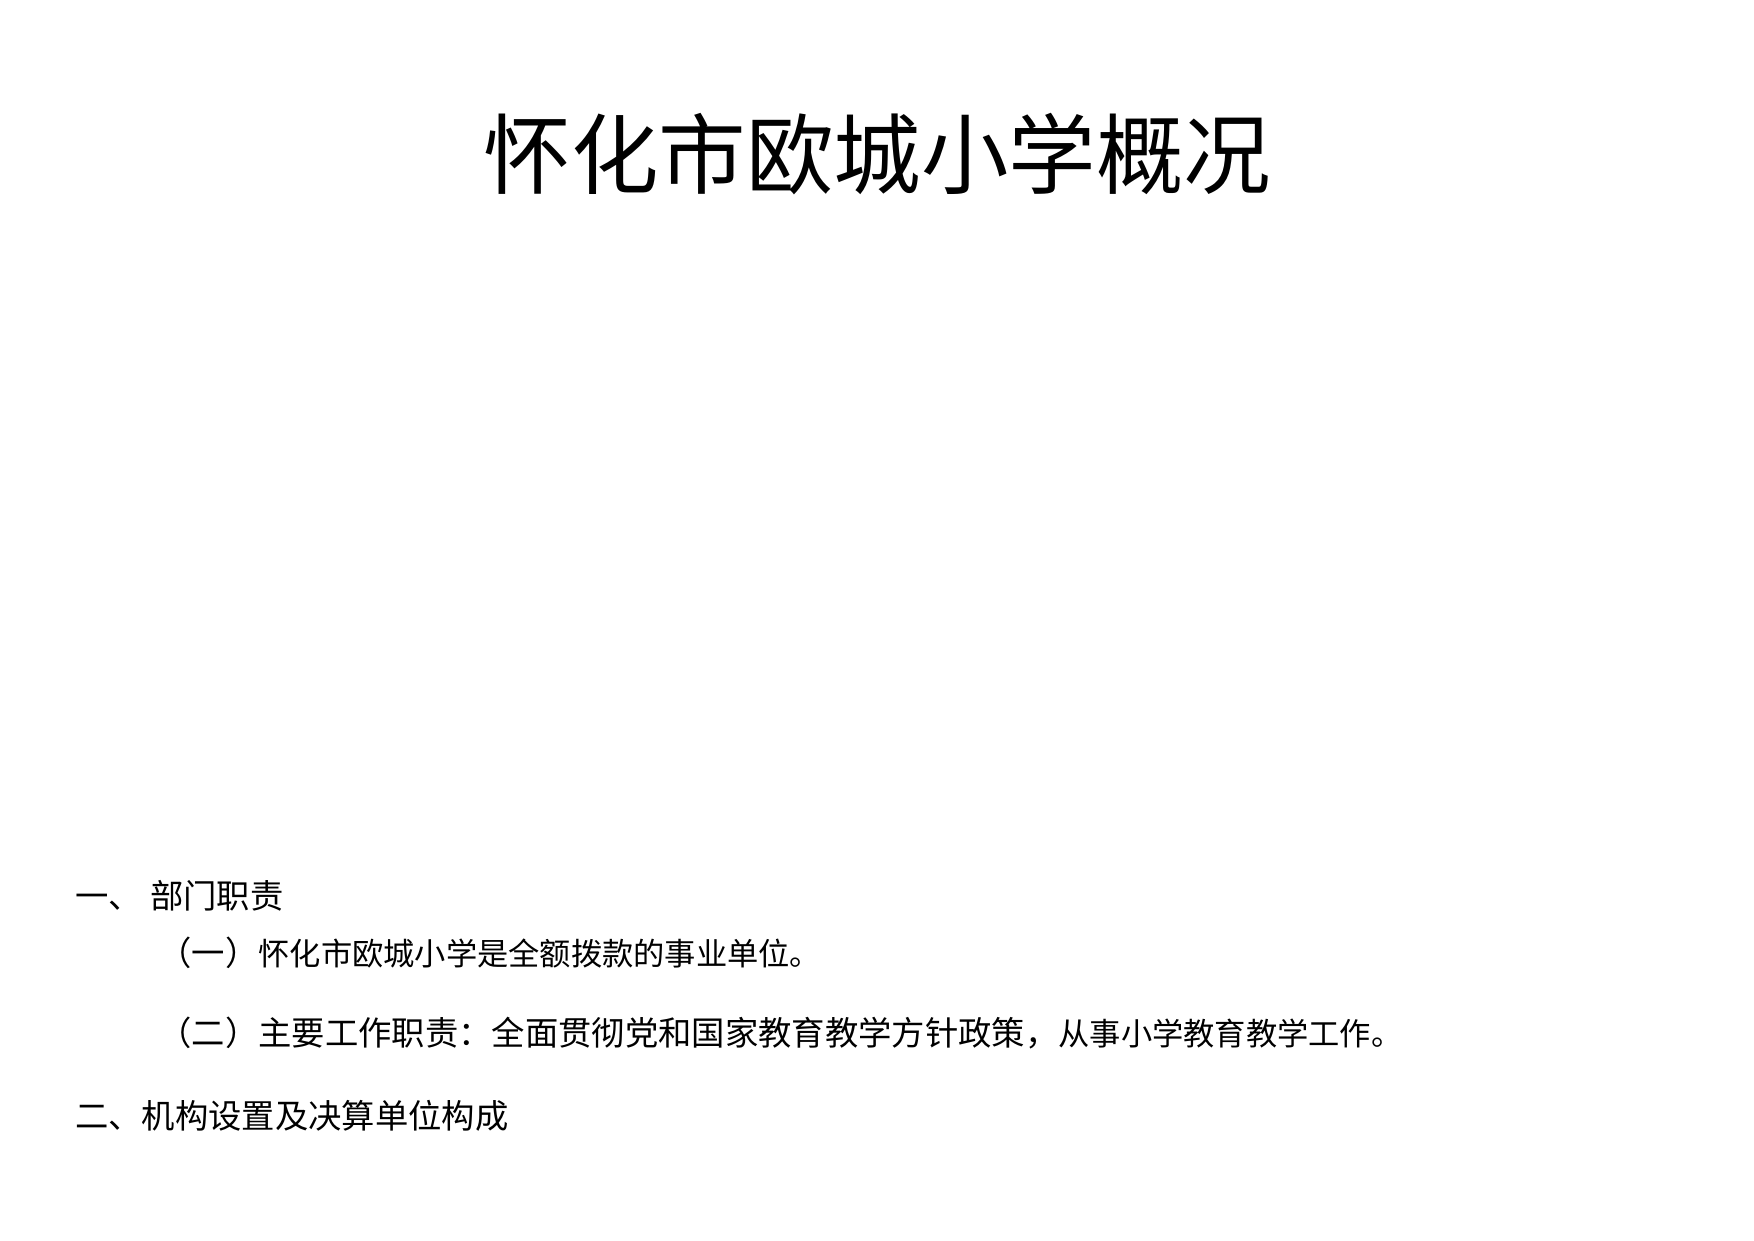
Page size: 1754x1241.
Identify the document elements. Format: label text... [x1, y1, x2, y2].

text （二）主要工作职责：全面贯彻党和国家教育教学方针政策，从事小学教育教学工作。 [75, 996, 1679, 1058]
list 部门职责 [75, 861, 1679, 926]
text 怀化市欧城小学概况 [75, 84, 1679, 214]
text （一）怀化市欧城小学是全额拨款的事业单位。 [75, 926, 1679, 975]
text 二、机构设置及决算单位构成 [75, 1079, 1679, 1141]
